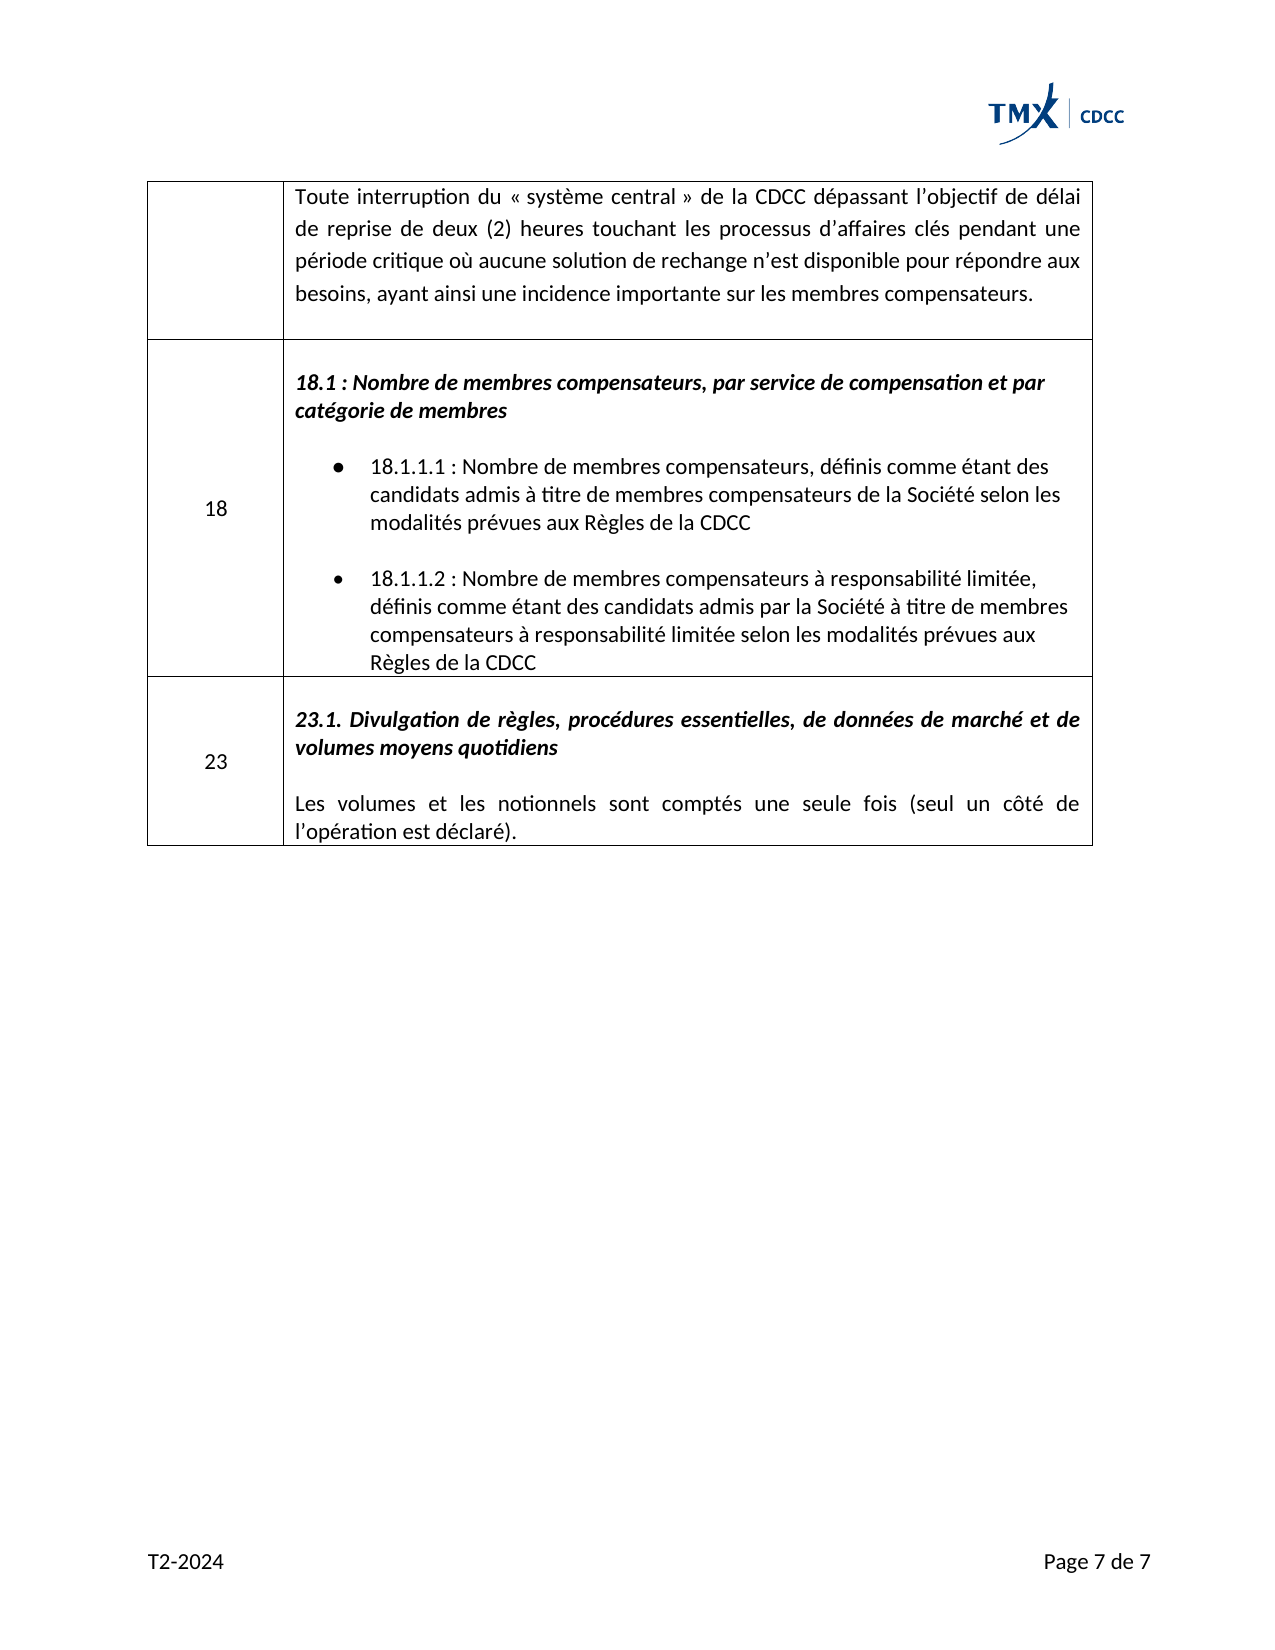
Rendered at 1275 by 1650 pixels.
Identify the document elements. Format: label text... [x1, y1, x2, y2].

table_cell 23 [148, 677, 283, 845]
table_cell 18 [148, 340, 283, 676]
table_cell 18.1 : Nombre de membres compensateurs, par service de compensation et par catégorie de membres • 18.1.1.1 : Nombre de membres compensateurs, définis comme étant des candidats admis à titre de membres compensateurs de la Société selon les modalités prévues aux Règles de la CDCC • 18.1.1.2 : Nombre de membres compensateurs à responsabilité limitée, définis comme étant des candidats admis par la Société à titre de membres compensateurs à responsabilité limitée selon les modalités prévues aux Règles de la CDCC [284, 340, 1092, 676]
table_cell 17 [148, 182, 283, 339]
table_cell 23.1. Divulgation de règles, procédures essentielles, de données de marché et de volumes moyens quotidiens Les volumes et les notionnels sont comptés une seule fois (seul un côté de l’opération est déclaré). [284, 677, 1092, 845]
picture [972, 75, 1141, 153]
